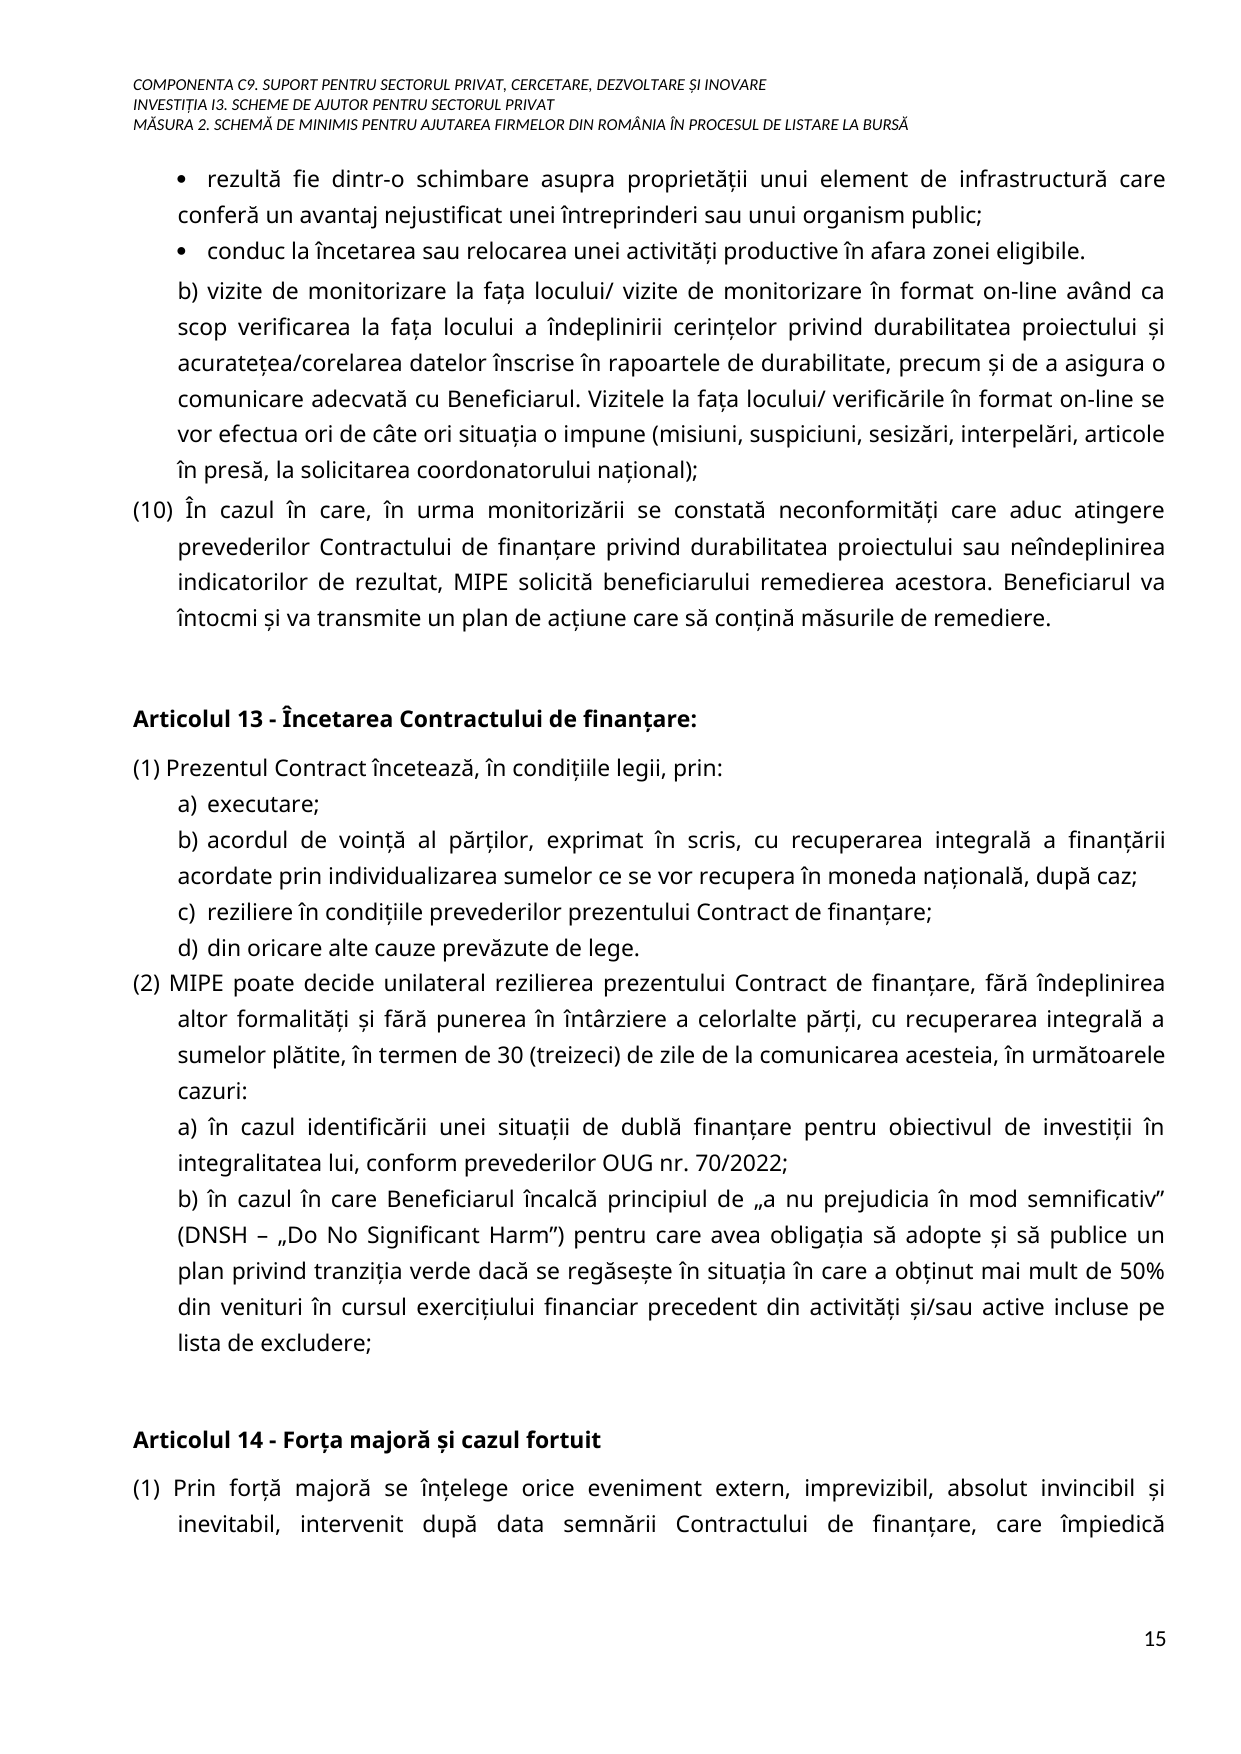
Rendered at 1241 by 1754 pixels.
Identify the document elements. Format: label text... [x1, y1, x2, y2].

text (1) Prezentul Contract încetează, în condițiile legii, prin: [133, 752, 1166, 783]
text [133, 1472, 1166, 1539]
text (2) MIPE poate decide unilateral rezilierea prezentului Contract de finanțare, fără îndeplinirea altor formalități și fără punerea în întârziere a celorlalte părți, cu recuperarea integrală a sumelor plătite, în termen de 30 (treizeci) de zile de la comunicarea acesteia, în următoarele cazuri: [133, 967, 1166, 1106]
text Articolul 14 - Forța majoră și cazul fortuit [133, 1424, 1166, 1455]
list reziliere în condițiile prevederilor prezentului Contract de finanțare; [177, 896, 1166, 927]
text b) în cazul în care Beneficiarul încalcă principiul de „a nu prejudicia în mod semnificativ” (DNSH – „Do No Significant Harm”) pentru care avea obligația să adopte și să publice un plan privind tranziția verde dacă se regăsește în situația în care a obținut mai mult de 50% din venituri în cursul exercițiului financiar precedent din activități și/sau active incluse pe lista de excludere; [177, 1183, 1166, 1358]
list (10) În cazul în care, în urma monitorizării se constată neconformități care aduc atingere prevederilor Contractului de finanțare privind durabilitatea proiectului sau neîndeplinirea indicatorilor de rezultat, MIPE solicită beneficiarului remedierea acestora. Beneficiarul va întocmi și va transmite un plan de acțiune care să conțină măsurile de remediere. [133, 494, 1166, 633]
text Articolul 13 - Încetarea Contractului de finanțare: [133, 703, 1166, 734]
text b) vizite de monitorizare la fața locului/ vizite de monitorizare în format on-line având ca scop verificarea la fața locului a îndeplinirii cerințelor privind durabilitatea proiectului și acuratețea/corelarea datelor înscrise în rapoartele de durabilitate, precum și de a asigura o comunicare adecvată cu Beneficiarul. Vizitele la fața locului/ verificările în format on-line se vor efectua ori de câte ori situația o impune (misiuni, suspiciuni, sesizări, interpelări, articole în presă, la solicitarea coordonatorului național); [177, 275, 1166, 486]
list din oricare alte cauze prevăzute de lege. [177, 931, 1166, 963]
text a) în cazul identificării unei situații de dublă finanțare pentru obiectivul de investiții în integralitatea lui, conform prevederilor OUG nr. 70/2022; [177, 1111, 1166, 1178]
list acordul de voință al părților, exprimat în scris, cu recuperarea integrală a finanțării acordate prin individualizarea sumelor ce se vor recupera în moneda națională, după caz; [177, 824, 1166, 891]
list executare; [177, 788, 1166, 819]
list conduc la încetarea sau relocarea unei activități productive în afara zonei eligibile. [177, 234, 1166, 266]
list rezultă fie dintr-o schimbare asupra proprietății unui element de infrastructură care conferă un avantaj nejustificat unei întreprinderi sau unui organism public; [177, 163, 1166, 230]
